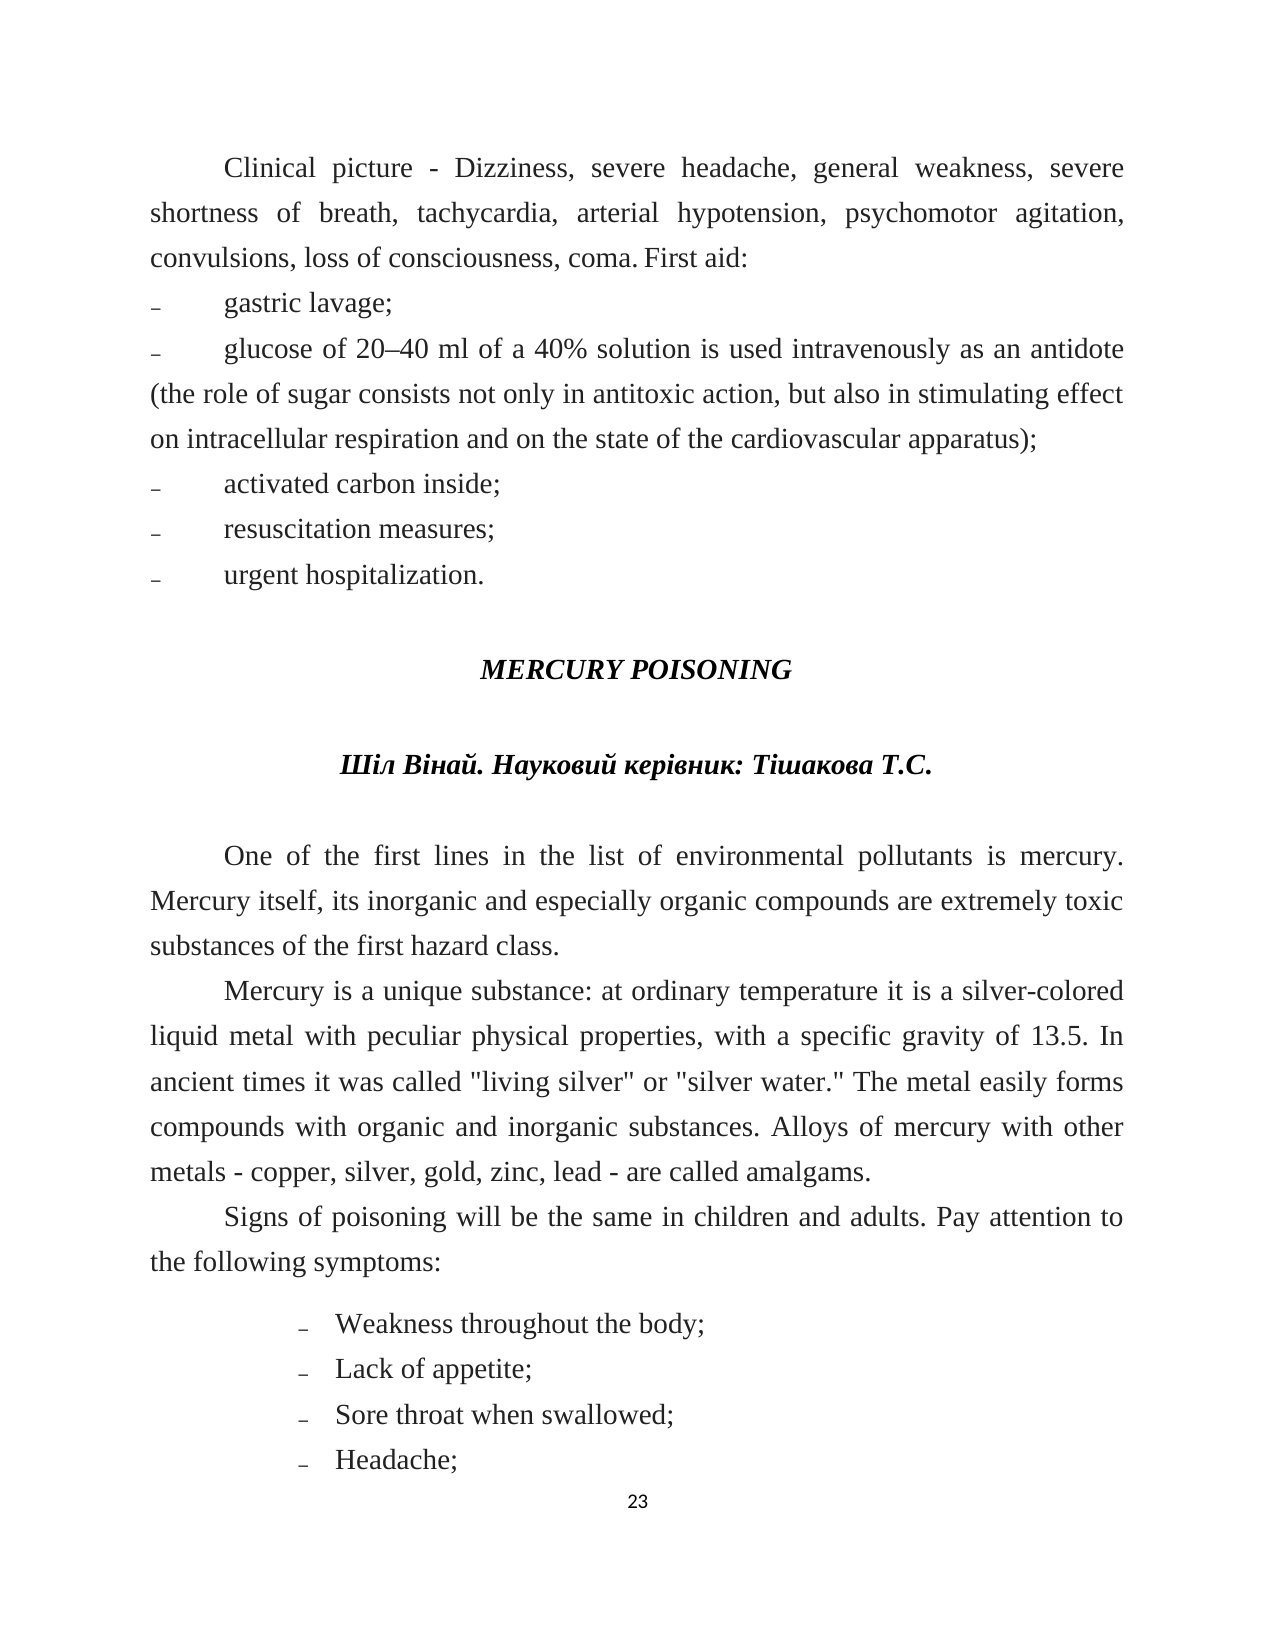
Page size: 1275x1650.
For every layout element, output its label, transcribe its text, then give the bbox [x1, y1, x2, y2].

list glucose of 20–40 ml of a 40% solution is used intravenously as an antidote (the role of sugar consists not only in antitoxic action, but also in stimulating effect on intracellular respiration and on the state of the cardiovascular apparatus); [150, 331, 1125, 455]
text Mercury is a unique substance: at ordinary temperature it is a silver-colored liquid metal with peculiar physical properties, with a specific gravity of 13.5. In ancient times it was called "living silver" or "silver water." The metal easily forms compounds with organic and inorganic substances. Alloys of mercury with other metals - copper, silver, gold, zinc, lead - are called amalgams. [150, 973, 1125, 1188]
text Шіл Вінай. Науковий керівник: Тішакова Т.С. [150, 747, 1125, 781]
text One of the first lines in the list of environmental pollutants is mercury. Mercury itself, its inorganic and especially organic compounds are extremely toxic substances of the first hazard class. [150, 838, 1125, 962]
list Weakness throughout the body; [297, 1306, 1125, 1340]
list Lack of appetite; [297, 1352, 1125, 1385]
list resuscitation measures; [150, 512, 1125, 545]
text MERCURY POISONING [150, 652, 1125, 686]
list gastric lavage; [150, 286, 1125, 319]
list urgent hospitalization. [150, 557, 1125, 590]
list activated carbon inside; [150, 466, 1125, 500]
list Sore throat when swallowed; [297, 1397, 1125, 1430]
text Signs of poisoning will be the same in children and adults. Pay attention to the following symptoms: [150, 1199, 1125, 1278]
text Clinical picture - Dizziness, severe headache, general weakness, severe shortness of breath, tachycardia, arterial hypotension, psychomotor agitation, convulsions, loss of consciousness, coma. First aid: [150, 150, 1125, 274]
list Headache; [297, 1442, 1125, 1476]
